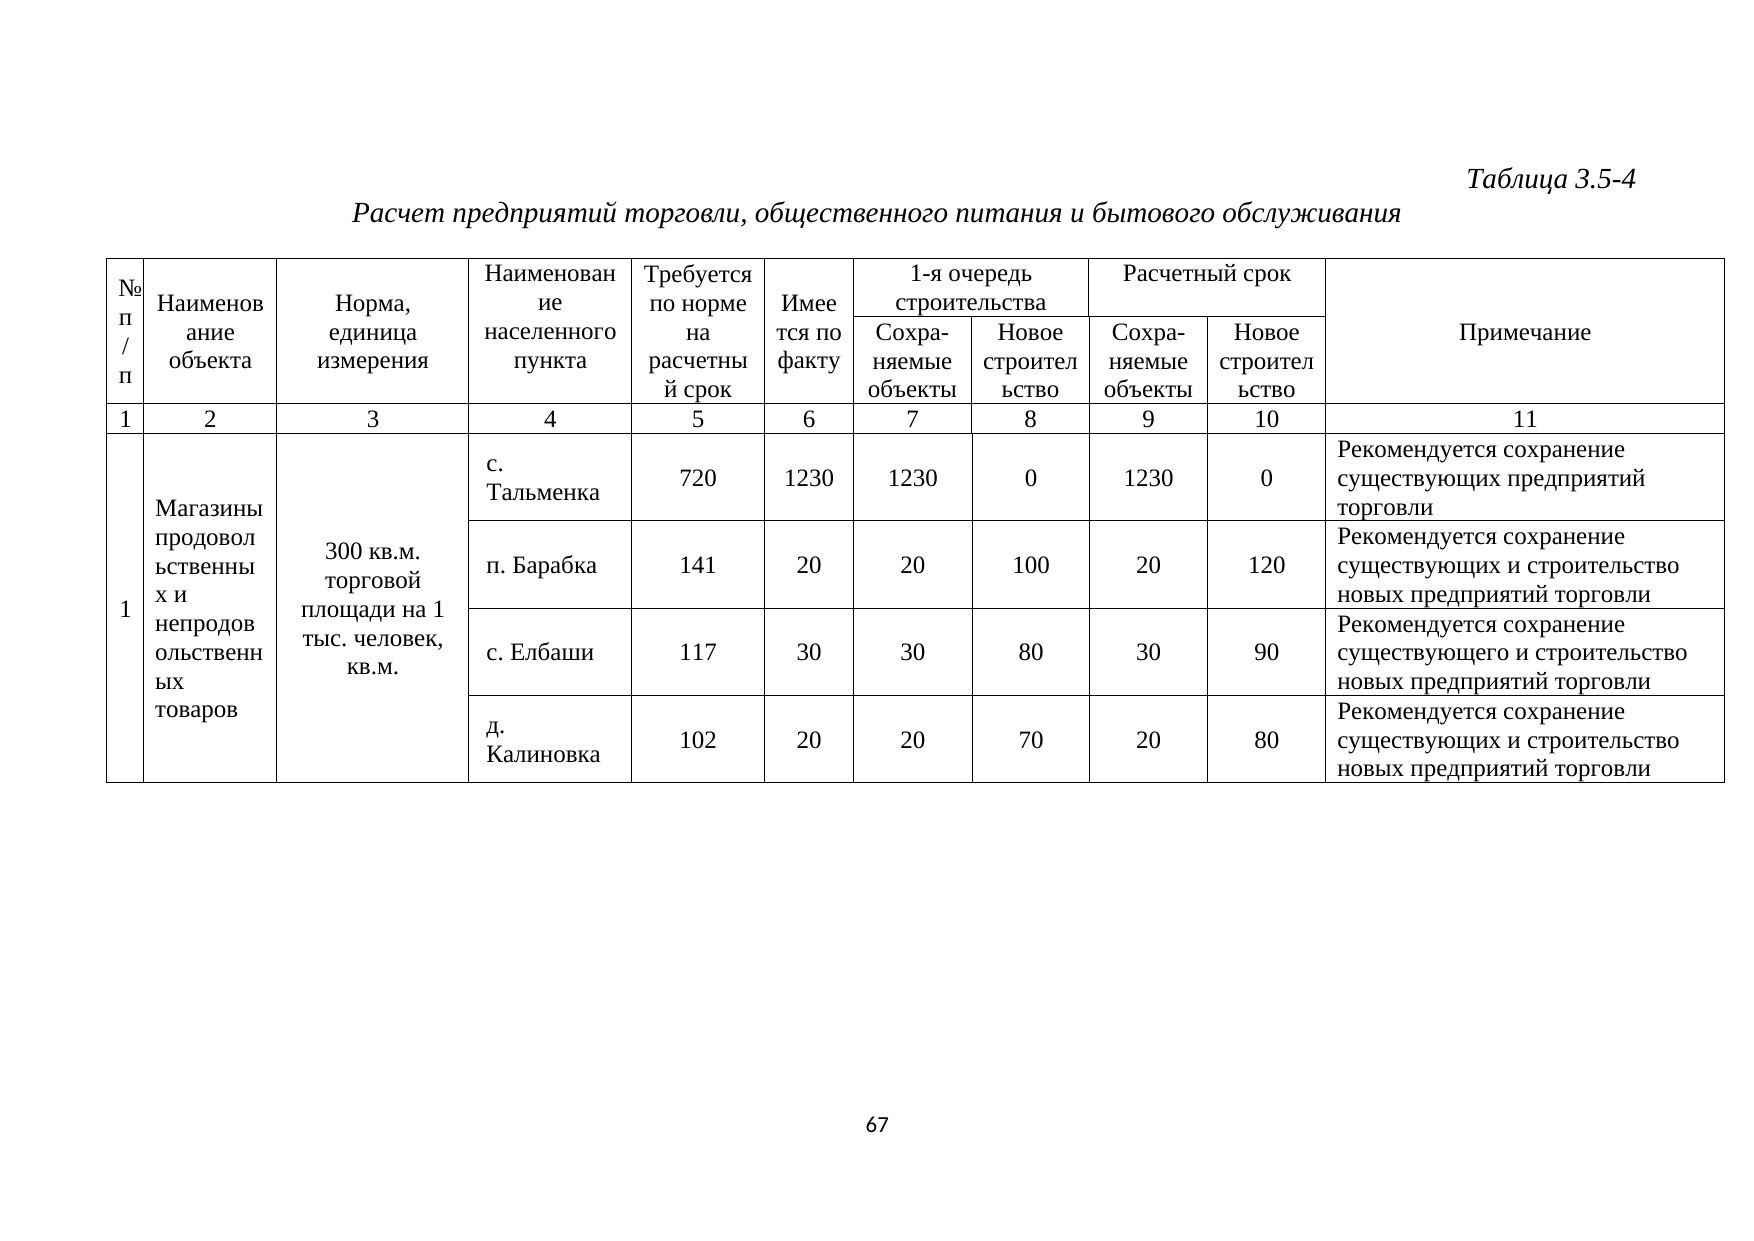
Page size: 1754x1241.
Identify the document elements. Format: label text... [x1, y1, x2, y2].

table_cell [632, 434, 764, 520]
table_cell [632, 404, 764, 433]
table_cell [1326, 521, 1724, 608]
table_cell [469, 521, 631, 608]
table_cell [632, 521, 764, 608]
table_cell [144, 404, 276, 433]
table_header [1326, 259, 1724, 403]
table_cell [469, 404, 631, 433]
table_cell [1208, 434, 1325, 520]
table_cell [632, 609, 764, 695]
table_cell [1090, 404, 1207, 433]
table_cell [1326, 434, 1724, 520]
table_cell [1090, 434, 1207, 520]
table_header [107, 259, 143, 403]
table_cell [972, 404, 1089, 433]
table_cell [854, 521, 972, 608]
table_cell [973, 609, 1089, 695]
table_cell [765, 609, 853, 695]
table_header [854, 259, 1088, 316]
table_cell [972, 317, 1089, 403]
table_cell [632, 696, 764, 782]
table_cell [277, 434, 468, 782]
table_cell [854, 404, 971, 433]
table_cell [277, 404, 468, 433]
text Таблица 3.5-4 [118, 162, 1636, 195]
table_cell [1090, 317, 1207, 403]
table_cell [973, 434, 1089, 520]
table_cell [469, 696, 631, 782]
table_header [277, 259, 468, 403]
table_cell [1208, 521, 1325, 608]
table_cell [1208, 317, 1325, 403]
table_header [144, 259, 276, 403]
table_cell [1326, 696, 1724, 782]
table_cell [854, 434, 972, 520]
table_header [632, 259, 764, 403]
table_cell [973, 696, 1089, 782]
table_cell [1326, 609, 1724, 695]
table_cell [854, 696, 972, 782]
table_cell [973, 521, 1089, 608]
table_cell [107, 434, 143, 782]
text Расчет предприятий торговли, общественного питания и бытового обслуживания [118, 195, 1636, 229]
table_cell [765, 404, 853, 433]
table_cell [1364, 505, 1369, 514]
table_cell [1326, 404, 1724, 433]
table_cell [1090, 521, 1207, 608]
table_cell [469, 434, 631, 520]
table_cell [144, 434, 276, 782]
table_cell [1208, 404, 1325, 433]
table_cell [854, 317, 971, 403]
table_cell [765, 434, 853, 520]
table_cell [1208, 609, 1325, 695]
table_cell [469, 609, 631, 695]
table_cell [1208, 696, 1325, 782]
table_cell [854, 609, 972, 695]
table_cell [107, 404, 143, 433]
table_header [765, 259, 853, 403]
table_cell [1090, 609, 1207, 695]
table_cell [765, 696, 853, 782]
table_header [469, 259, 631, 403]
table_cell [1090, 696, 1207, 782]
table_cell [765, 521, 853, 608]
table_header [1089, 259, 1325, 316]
